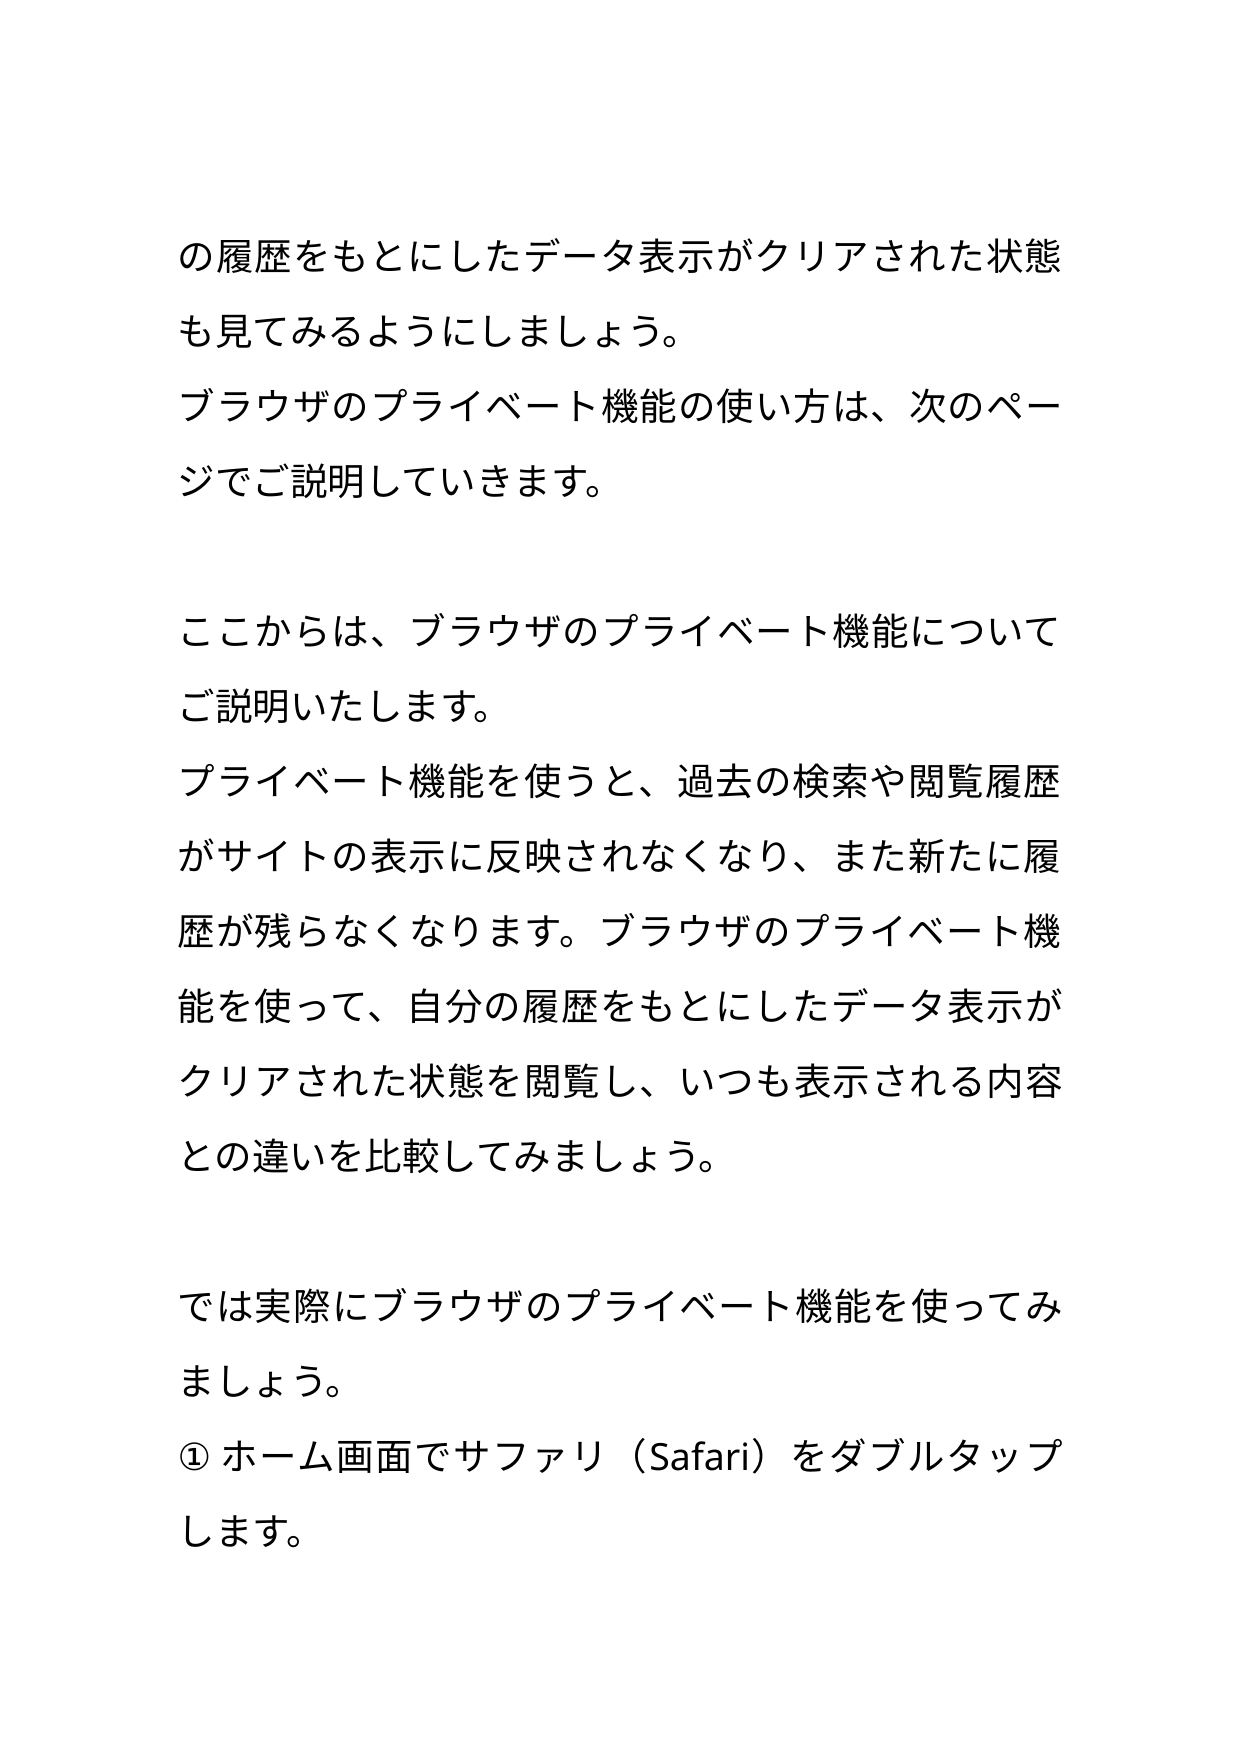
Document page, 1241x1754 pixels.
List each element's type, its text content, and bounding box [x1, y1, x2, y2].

text プライベート機能を使うと、過去の検索や閲覧履歴がサイトの表示に反映されなくなり、また新たに履歴が残らなくなります。ブラウザのプライベート機能を使って、自分の履歴をもとにしたデータ表示がクリアされた状態を閲覧し、いつも表示される内容との違いを比較してみましょう。 [177, 742, 1063, 1192]
text ①ホーム画面でサファリ（Safari）をダブルタップします。 [177, 1417, 1063, 1567]
text ここからは、ブラウザのプライベート機能についてご説明いたします。 [177, 592, 1063, 742]
text ブラウザのプライベート機能の使い方は、次のページでご説明していきます。 [177, 367, 1063, 517]
text では実際にブラウザのプライベート機能を使ってみましょう。 [177, 1267, 1063, 1417]
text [177, 217, 1063, 367]
